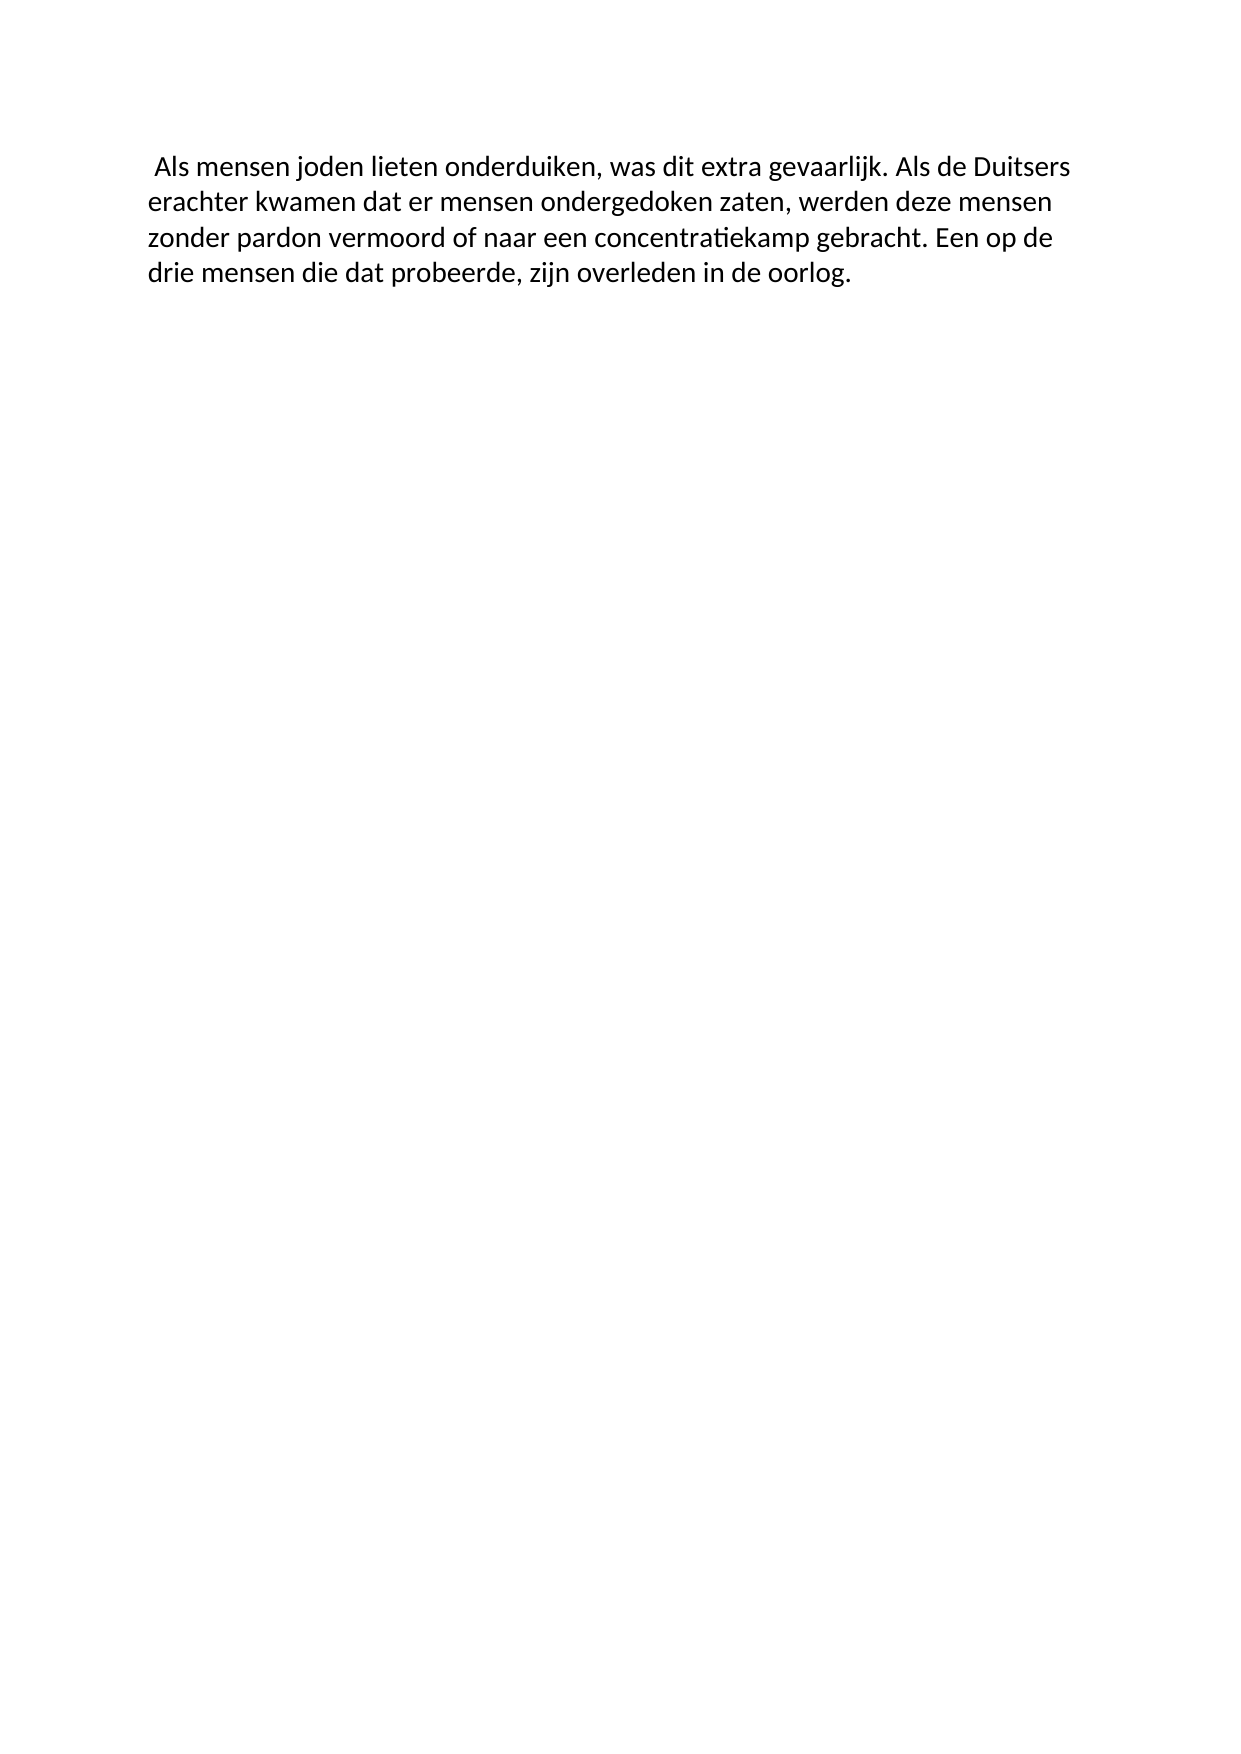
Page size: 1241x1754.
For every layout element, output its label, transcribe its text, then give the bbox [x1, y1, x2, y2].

text Als mensen joden lieten onderduiken, was dit extra gevaarlijk. Als de Duitsers erachter kwamen dat er mensen ondergedoken zaten, werden deze mensen zonder pardon vermoord of naar een concentratiekamp gebracht. Een op de drie mensen die dat probeerde, zijn overleden in de oorlog. [148, 148, 1093, 290]
